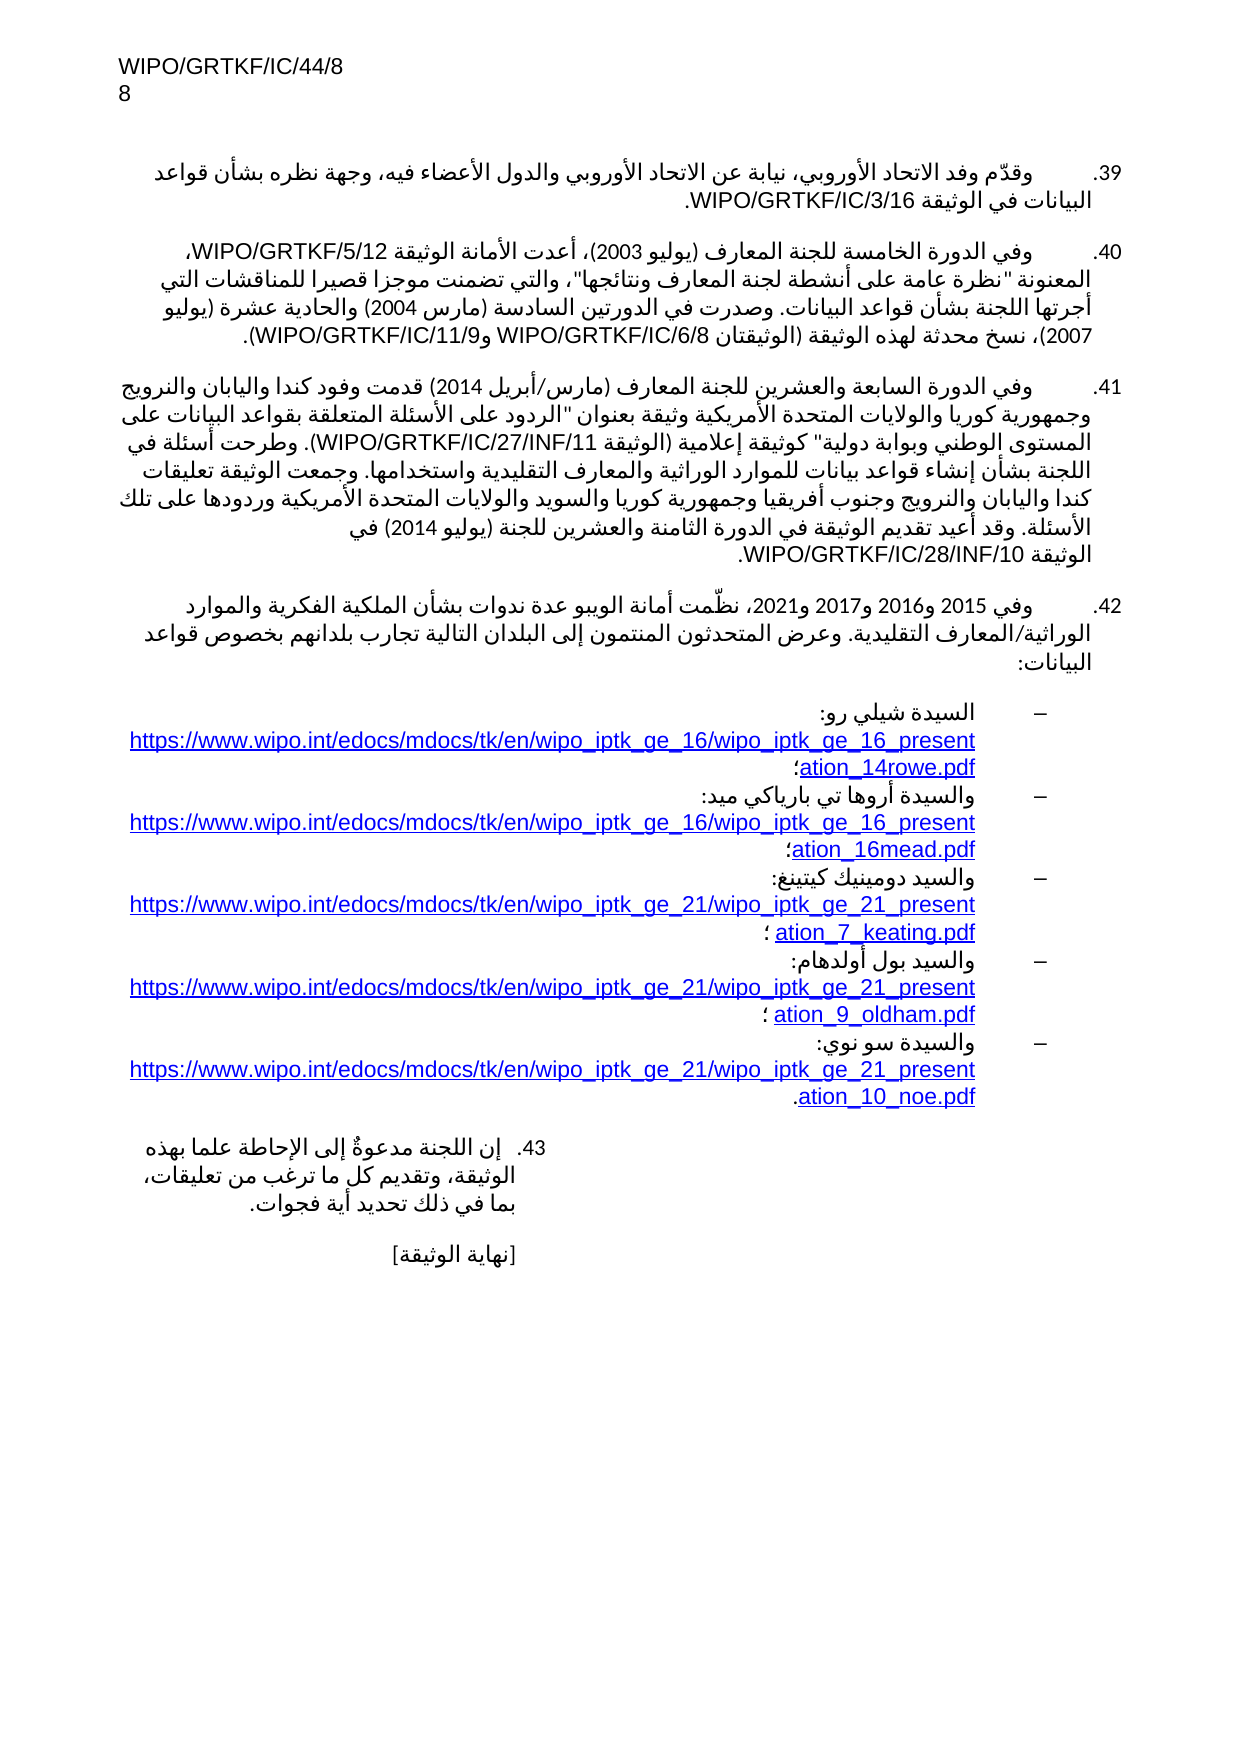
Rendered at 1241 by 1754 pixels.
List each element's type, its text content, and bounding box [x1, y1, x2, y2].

text وقدّم وفد الاتحاد الأوروبي، نيابة عن الاتحاد الأوروبي والدول الأعضاء فيه، وجهة نظره بشأن قواعد البيانات في الوثيقة WIPO/GRTKF/IC/3/16. [118, 158, 1092, 214]
list السيدة شيلي رو: https://www.wipo.int/edocs/mdocs/tk/en/wipo_iptk_ge_16/wipo_iptk_ge_16_presentation_14rowe.pdf؛ [118, 698, 1034, 781]
text وفي الدورة الخامسة للجنة المعارف (يوليو 2003)، أعدت الأمانة الوثيقة WIPO/GRTKF/5/12، المعنونة "نظرة عامة على أنشطة لجنة المعارف ونتائجها"، والتي تضمنت موجزا قصيرا للمناقشات التي أجرتها اللجنة بشأن قواعد البيانات. وصدرت في الدورتين السادسة (مارس 2004) والحادية عشرة (يوليو 2007)، نسخ محدثة لهذه الوثيقة (الوثيقتان WIPO/GRTKF/IC/6/8 وWIPO/GRTKF/IC/11/9). [118, 237, 1092, 349]
list والسيدة أروها تي بارياكي ميد: https://www.wipo.int/edocs/mdocs/tk/en/wipo_iptk_ge_16/wipo_iptk_ge_16_presentation_16mead.pdf؛ [118, 781, 1034, 863]
text إن اللجنة مدعوةٌ إلى الإحاطة علما بهذه الوثيقة، وتقديم كل ما ترغب من تعليقات، بما في ذلك تحديد أية فجوات. [118, 1133, 516, 1217]
text وفي الدورة السابعة والعشرين للجنة المعارف (مارس/أبريل 2014) قدمت وفود كندا واليابان والنرويج وجمهورية كوريا والولايات المتحدة الأمريكية وثيقة بعنوان "الردود على الأسئلة المتعلقة بقواعد البيانات على المستوى الوطني وبوابة دولية" كوثيقة إعلامية (الوثيقة WIPO/GRTKF/IC/27/INF/11). وطرحت أسئلة في اللجنة بشأن إنشاء قواعد بيانات للموارد الوراثية والمعارف التقليدية واستخدامها. وجمعت الوثيقة تعليقات كندا واليابان والنرويج وجنوب أفريقيا وجمهورية كوريا والسويد والولايات المتحدة الأمريكية وردودها على تلك الأسئلة. وقد أعيد تقديم الوثيقة في الدورة الثامنة والعشرين للجنة (يوليو 2014) في الوثيقة WIPO/GRTKF/IC/28/INF/10. [118, 372, 1092, 569]
text [نهاية الوثيقة] [118, 1240, 516, 1268]
list والسيدة سو نوي: https://www.wipo.int/edocs/mdocs/tk/en/wipo_iptk_ge_21/wipo_iptk_ge_21_presentation_10_noe.pdf. [118, 1028, 1034, 1111]
text وفي 2015 و2016 و2017 و2021، نظّمت أمانة الويبو عدة ندوات بشأن الملكية الفكرية والموارد الوراثية/المعارف التقليدية. وعرض المتحدثون المنتمون إلى البلدان التالية تجارب بلدانهم بخصوص قواعد البيانات: [118, 592, 1092, 676]
list والسيد دومينيك كيتينغ: https://www.wipo.int/edocs/mdocs/tk/en/wipo_iptk_ge_21/wipo_iptk_ge_21_presentation_7_keating.pdf ؛ [118, 863, 1034, 946]
list والسيد بول أولدهام: https://www.wipo.int/edocs/mdocs/tk/en/wipo_iptk_ge_21/wipo_iptk_ge_21_presentation_9_oldham.pdf ؛ [118, 946, 1034, 1028]
